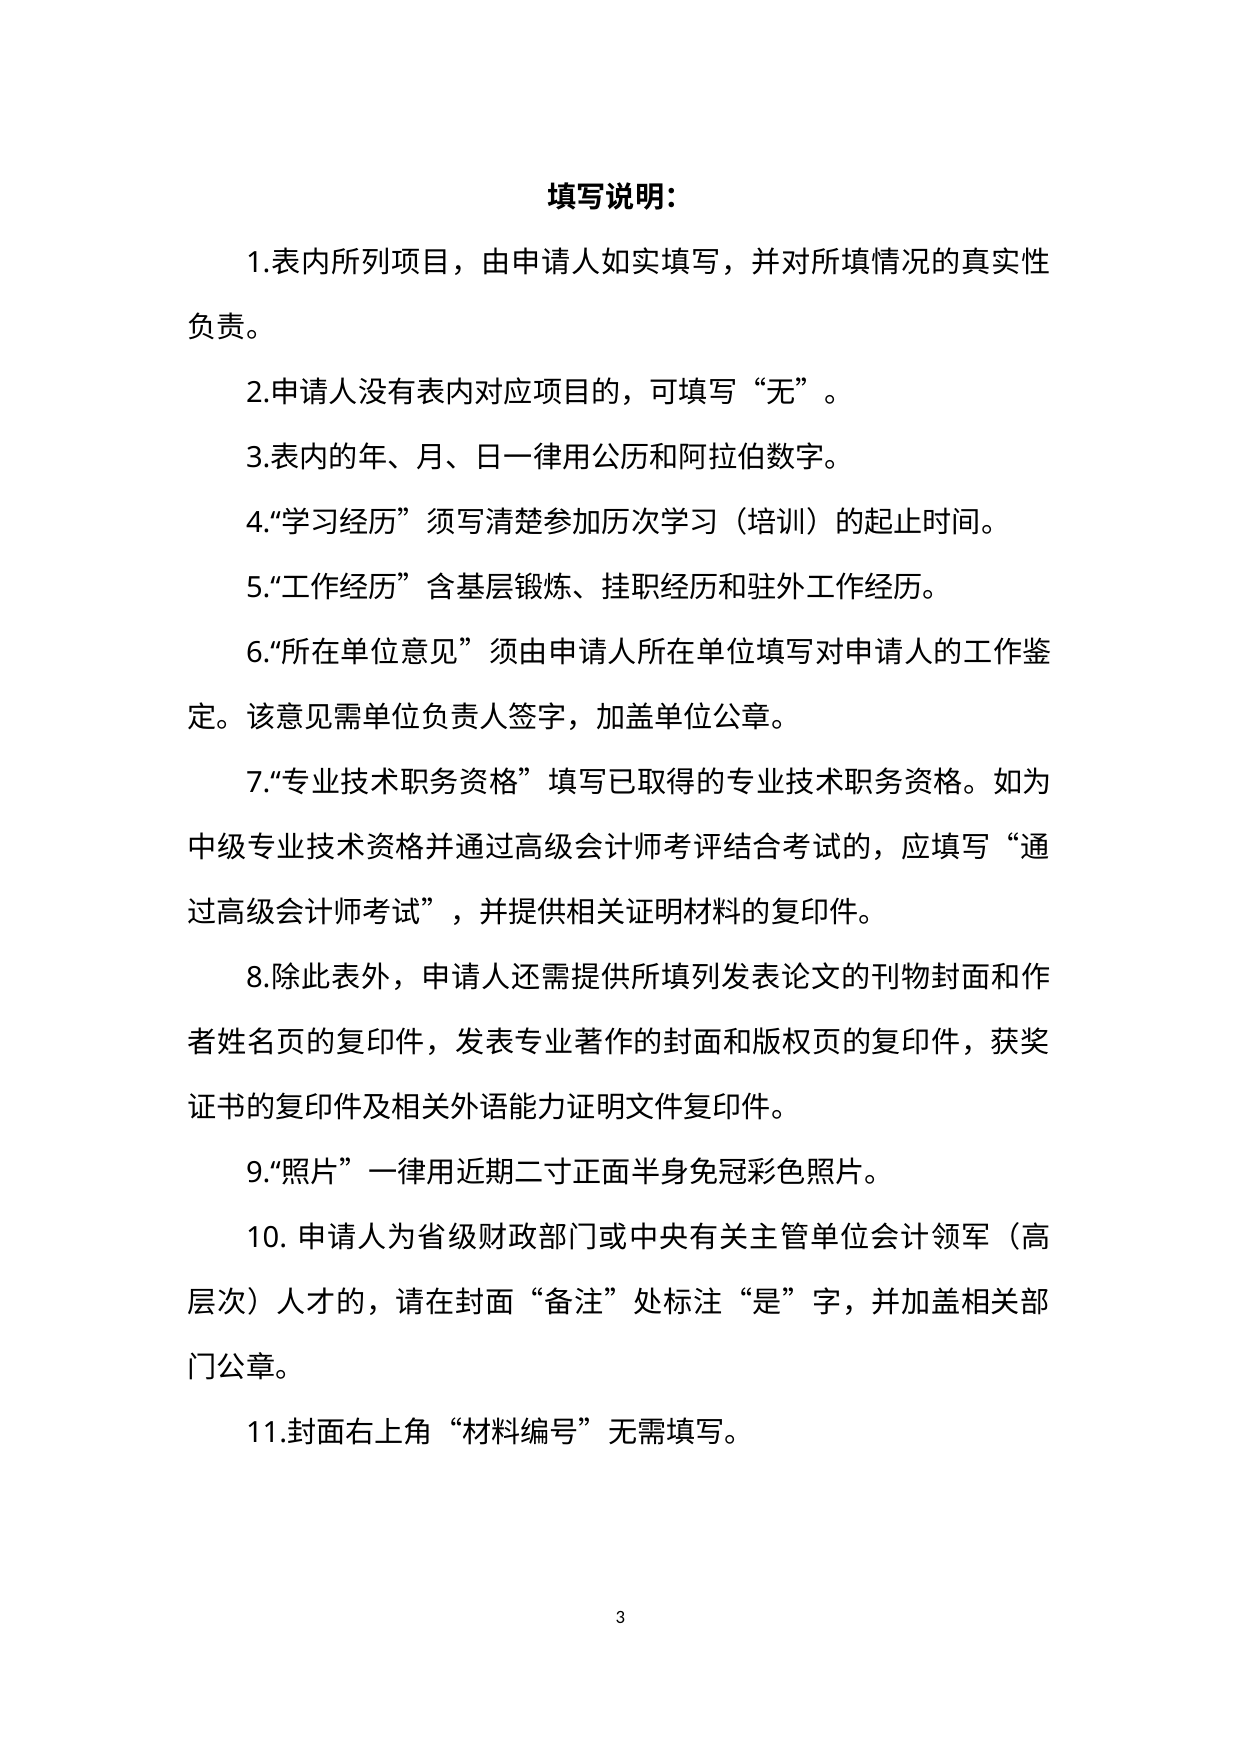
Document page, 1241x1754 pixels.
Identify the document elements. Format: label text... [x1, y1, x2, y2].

text 6.“所在单位意见”须由申请人所在单位填写对申请人的工作鉴定。该意见需单位负责人签字，加盖单位公章。 [187, 617, 1053, 747]
text 3.表内的年、月、日一律用公历和阿拉伯数字。 [187, 422, 1053, 487]
text 7.“专业技术职务资格”填写已取得的专业技术职务资格。如为中级专业技术资格并通过高级会计师考评结合考试的，应填写“通过高级会计师考试”，并提供相关证明材料的复印件。 [187, 747, 1053, 942]
text 8.除此表外，申请人还需提供所填列发表论文的刊物封面和作者姓名页的复印件，发表专业著作的封面和版权页的复印件，获奖证书的复印件及相关外语能力证明文件复印件。 [187, 942, 1053, 1137]
text 2.申请人没有表内对应项目的，可填写“无”。 [187, 357, 1053, 422]
text 9.“照片”一律用近期二寸正面半身免冠彩色照片。 [187, 1137, 1053, 1202]
text 4.“学习经历”须写清楚参加历次学习（培训）的起止时间。 [187, 487, 1053, 552]
text 11.封面右上角“材料编号”无需填写。 [187, 1397, 1053, 1462]
text 5.“工作经历”含基层锻炼、挂职经历和驻外工作经历。 [187, 552, 1053, 617]
text 1.表内所列项目，由申请人如实填写，并对所填情况的真实性负责。 [187, 227, 1053, 357]
text 10. 申请人为省级财政部门或中央有关主管单位会计领军（高层次）人才的，请在封面“备注”处标注“是”字，并加盖相关部门公章。 [187, 1202, 1053, 1397]
text 中华人民共和国财政部印制填写说明： [187, 162, 1053, 227]
